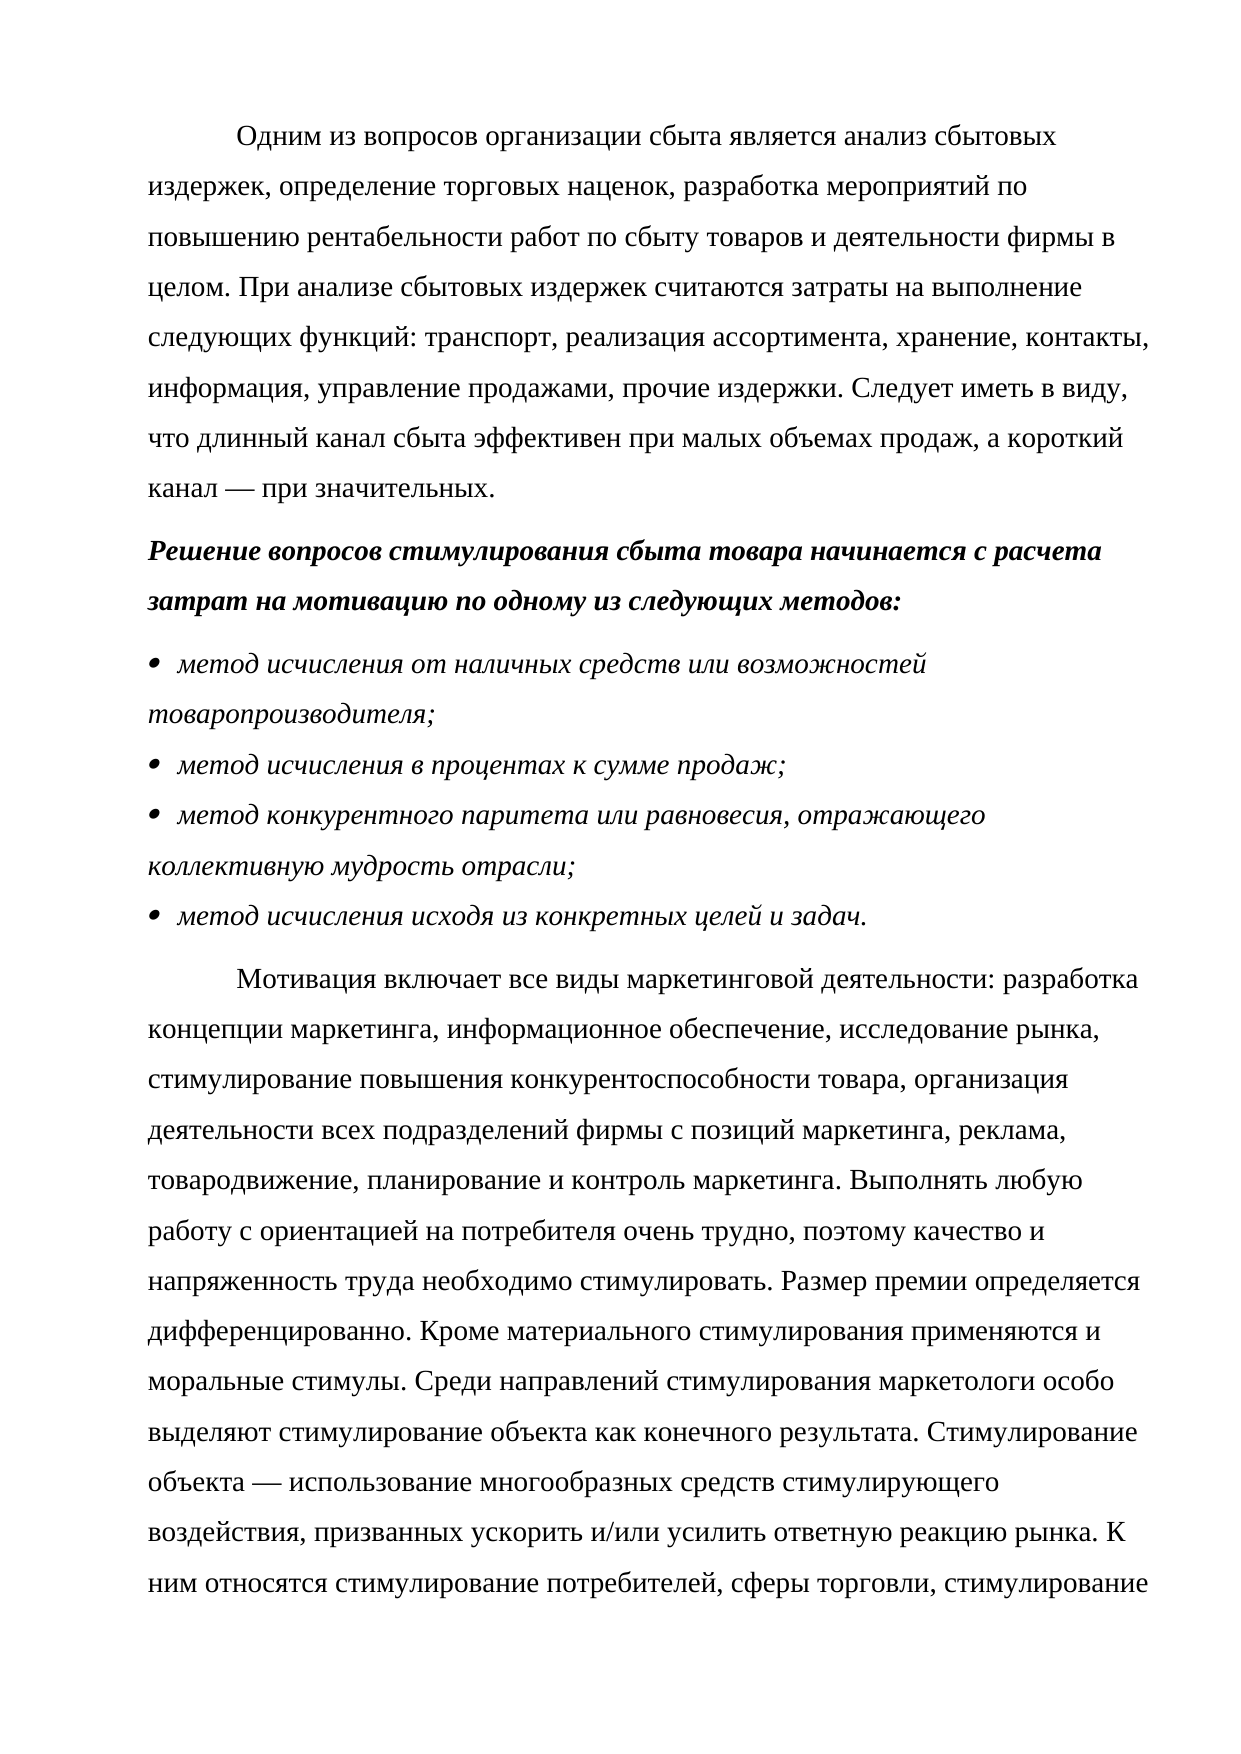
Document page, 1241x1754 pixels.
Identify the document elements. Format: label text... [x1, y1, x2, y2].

list метод исчисления в процентах к сумме продаж; [147, 747, 1152, 781]
list метод конкурентного паритета или равновесия, отражающего коллективную мудрость отрасли; [147, 797, 1152, 881]
list метод исчисления исходя из конкретных целей и задач. [147, 898, 1152, 932]
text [148, 961, 1152, 1598]
text Решение вопросов стимулирования сбыта товара начинается с расчета затрат на мотивацию по одному из следующих методов: [148, 533, 1152, 617]
text Одним из вопросов организации сбыта является анализ сбытовых издержек, определение торговых наценок, разработка мероприятий по повышению рентабельности работ по сбыту товаров и деятельности фирмы в целом. При анализе сбытовых издержек считаются затраты на выполнение следующих функций: транспорт, реализация ассортимента, хранение, контакты, информация, управление продажами, прочие издержки. Следует иметь в виду, что длинный канал сбыта эффективен при малых объемах продаж, а короткий канал — при значительных. [148, 118, 1152, 504]
list метод исчисления от наличных средств или возможностей товаропроизводителя; [147, 646, 1152, 730]
